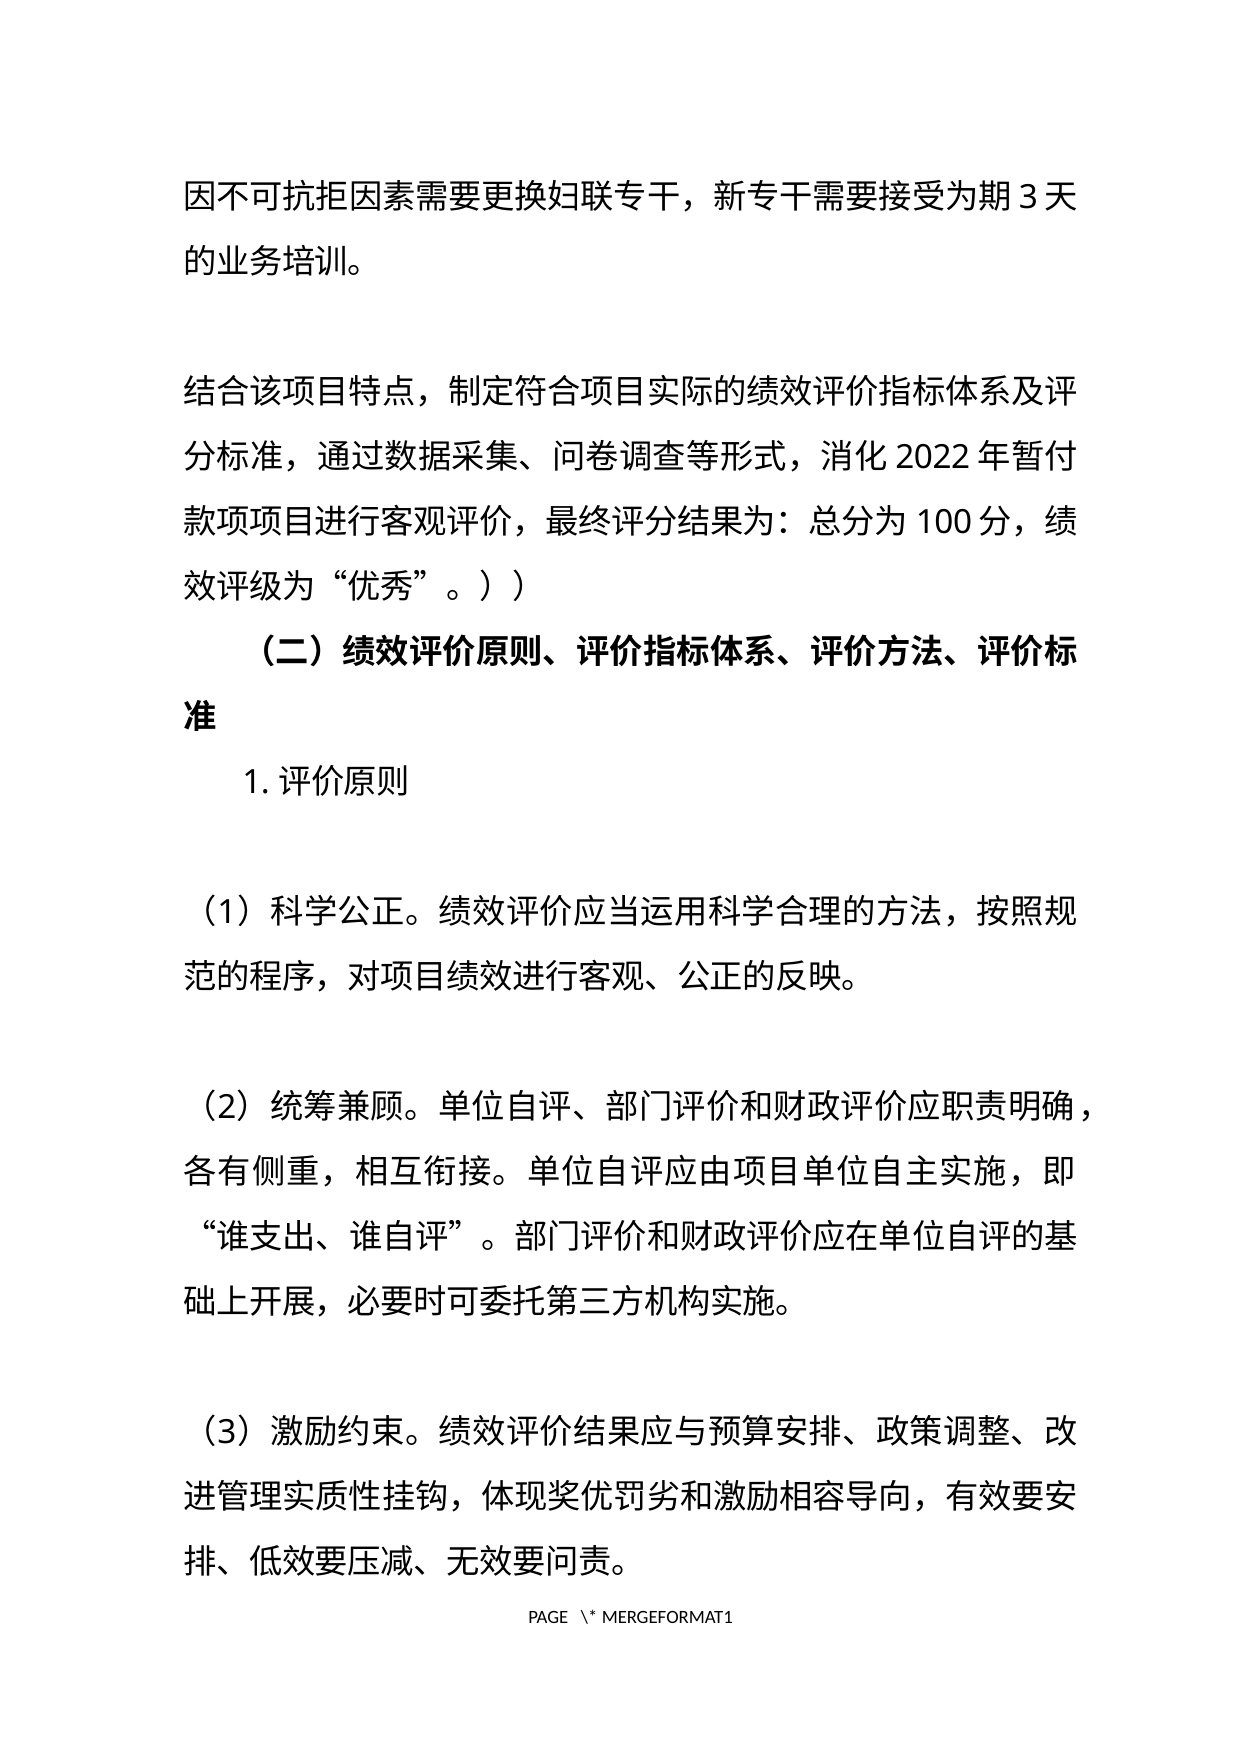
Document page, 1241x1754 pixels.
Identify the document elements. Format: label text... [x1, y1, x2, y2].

text （二）绩效评价原则、评价指标体系、评价方法、评价标准 [183, 617, 1078, 747]
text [183, 747, 1078, 1592]
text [183, 162, 1078, 617]
